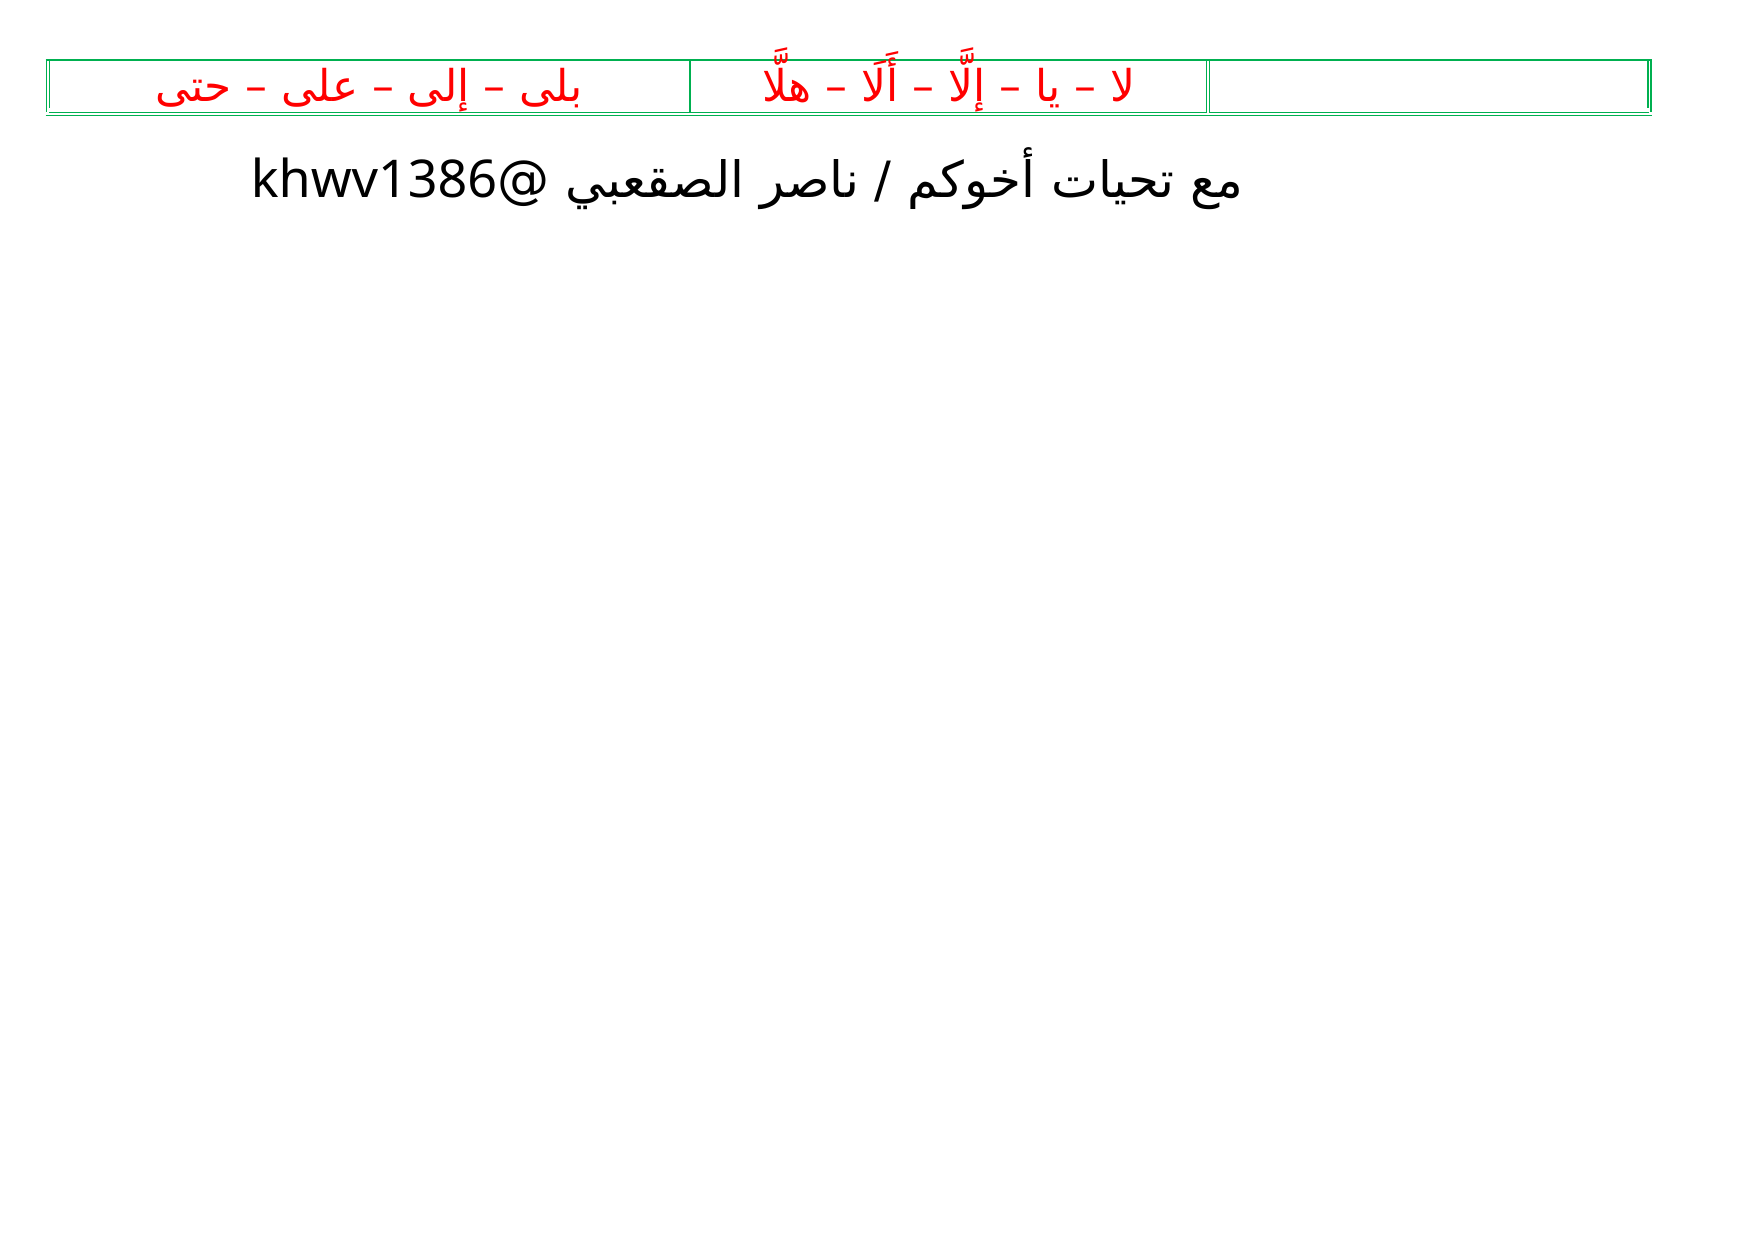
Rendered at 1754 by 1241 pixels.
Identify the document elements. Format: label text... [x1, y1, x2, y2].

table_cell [48, 61, 689, 112]
table_cell الحروف [1210, 61, 1649, 112]
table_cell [691, 61, 1206, 112]
text مع تحيات أخوكم / ناصر الصقعبي @khwv1386 [251, 141, 1695, 212]
